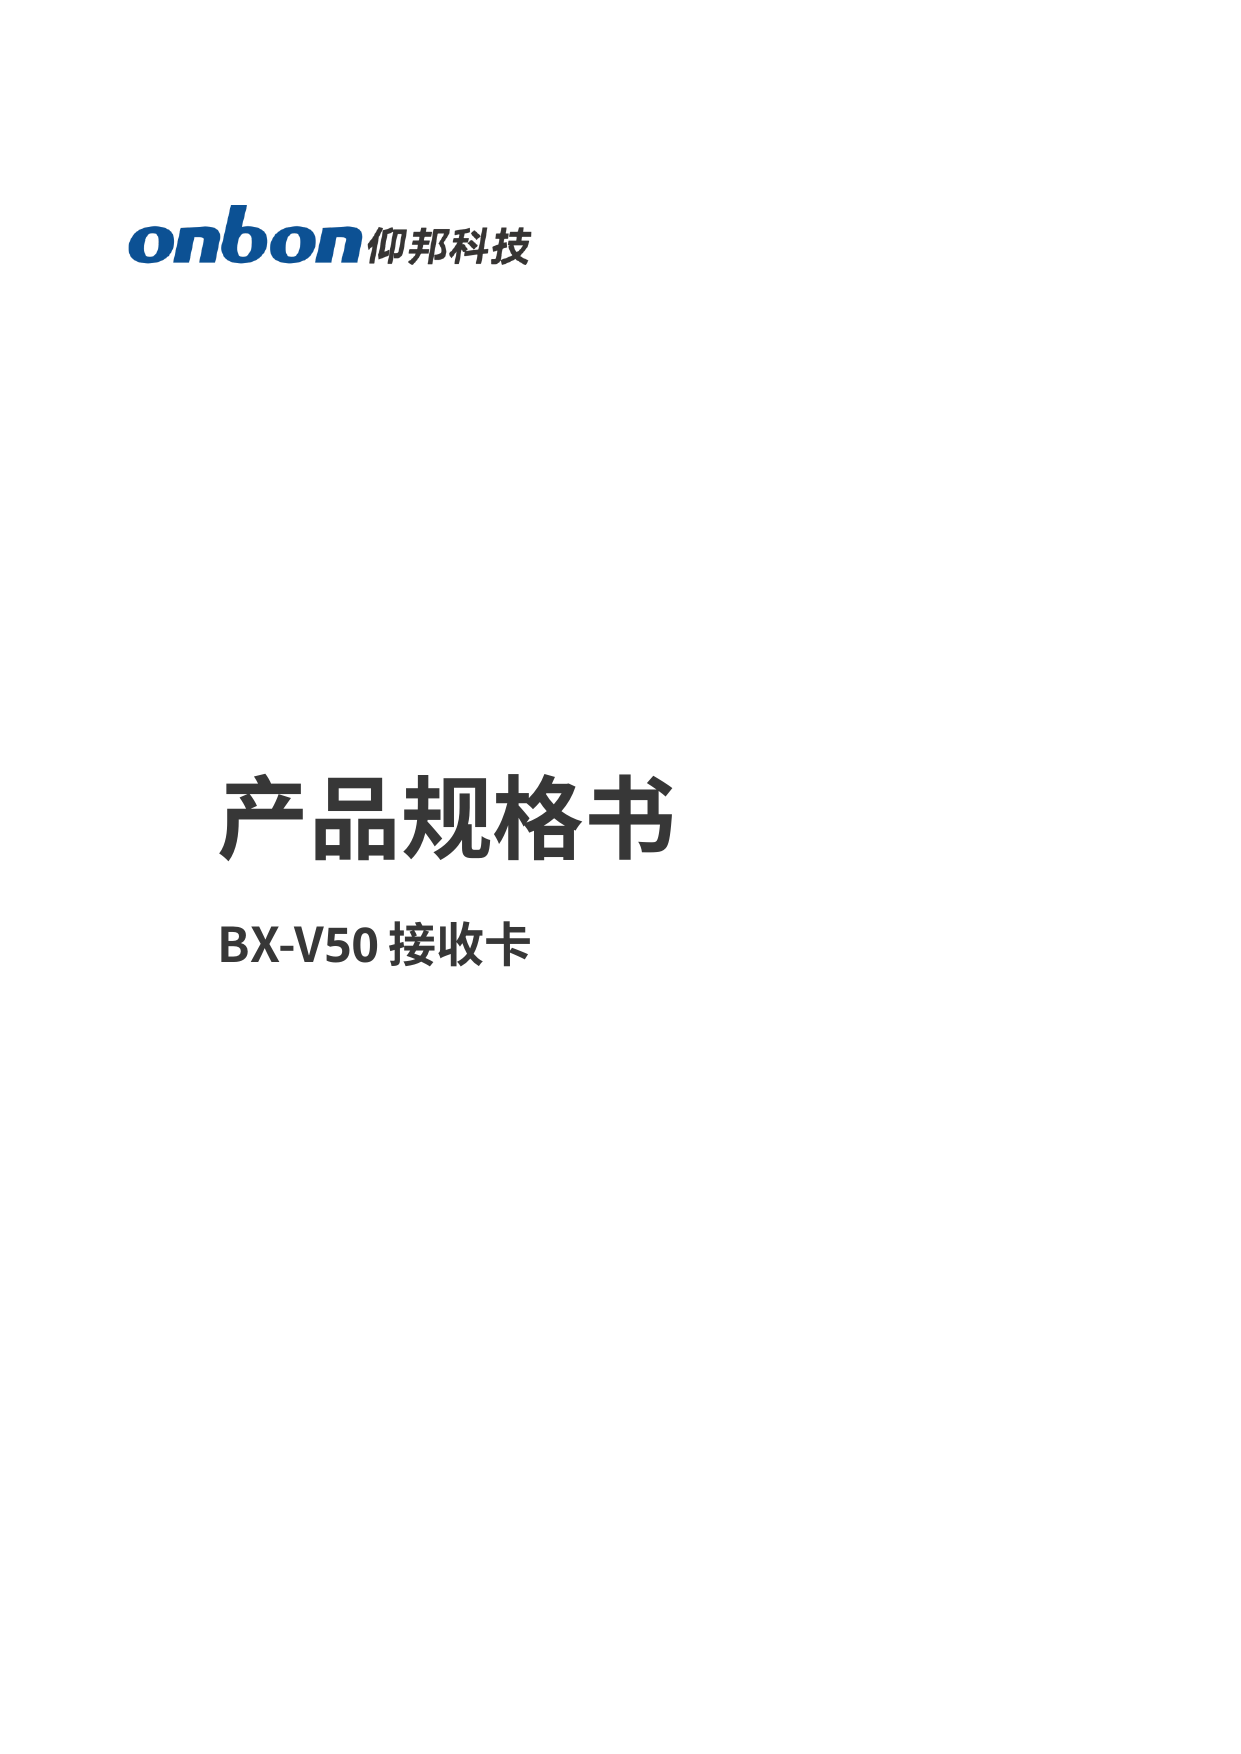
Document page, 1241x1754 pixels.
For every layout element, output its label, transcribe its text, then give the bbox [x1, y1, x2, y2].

picture [128, 205, 532, 265]
text 产品规格书 [217, 731, 1110, 893]
text BX-V50接收卡 [217, 893, 1110, 991]
